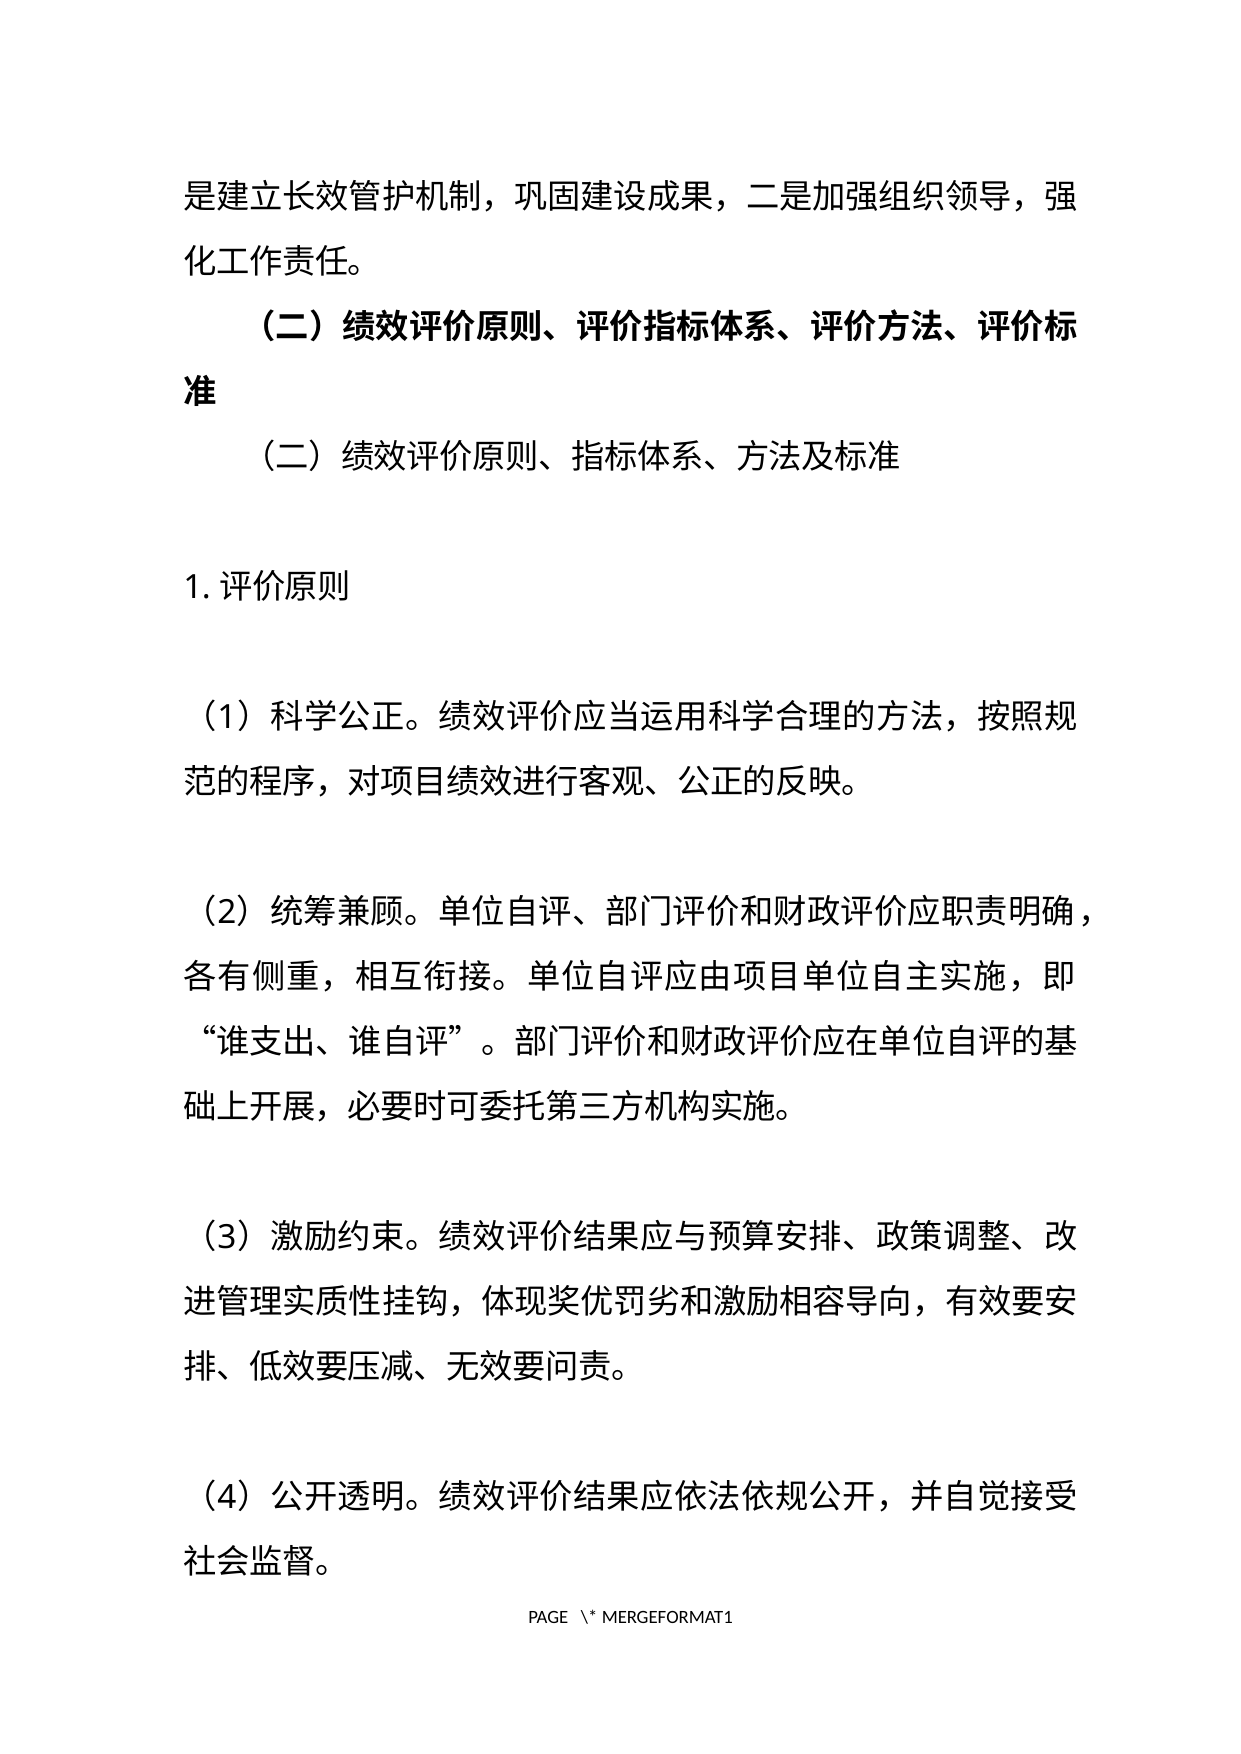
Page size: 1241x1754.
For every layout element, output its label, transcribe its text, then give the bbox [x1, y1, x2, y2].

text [183, 162, 1078, 292]
text （二）绩效评价原则、评价指标体系、评价方法、评价标准 [183, 292, 1078, 422]
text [183, 422, 1078, 1592]
